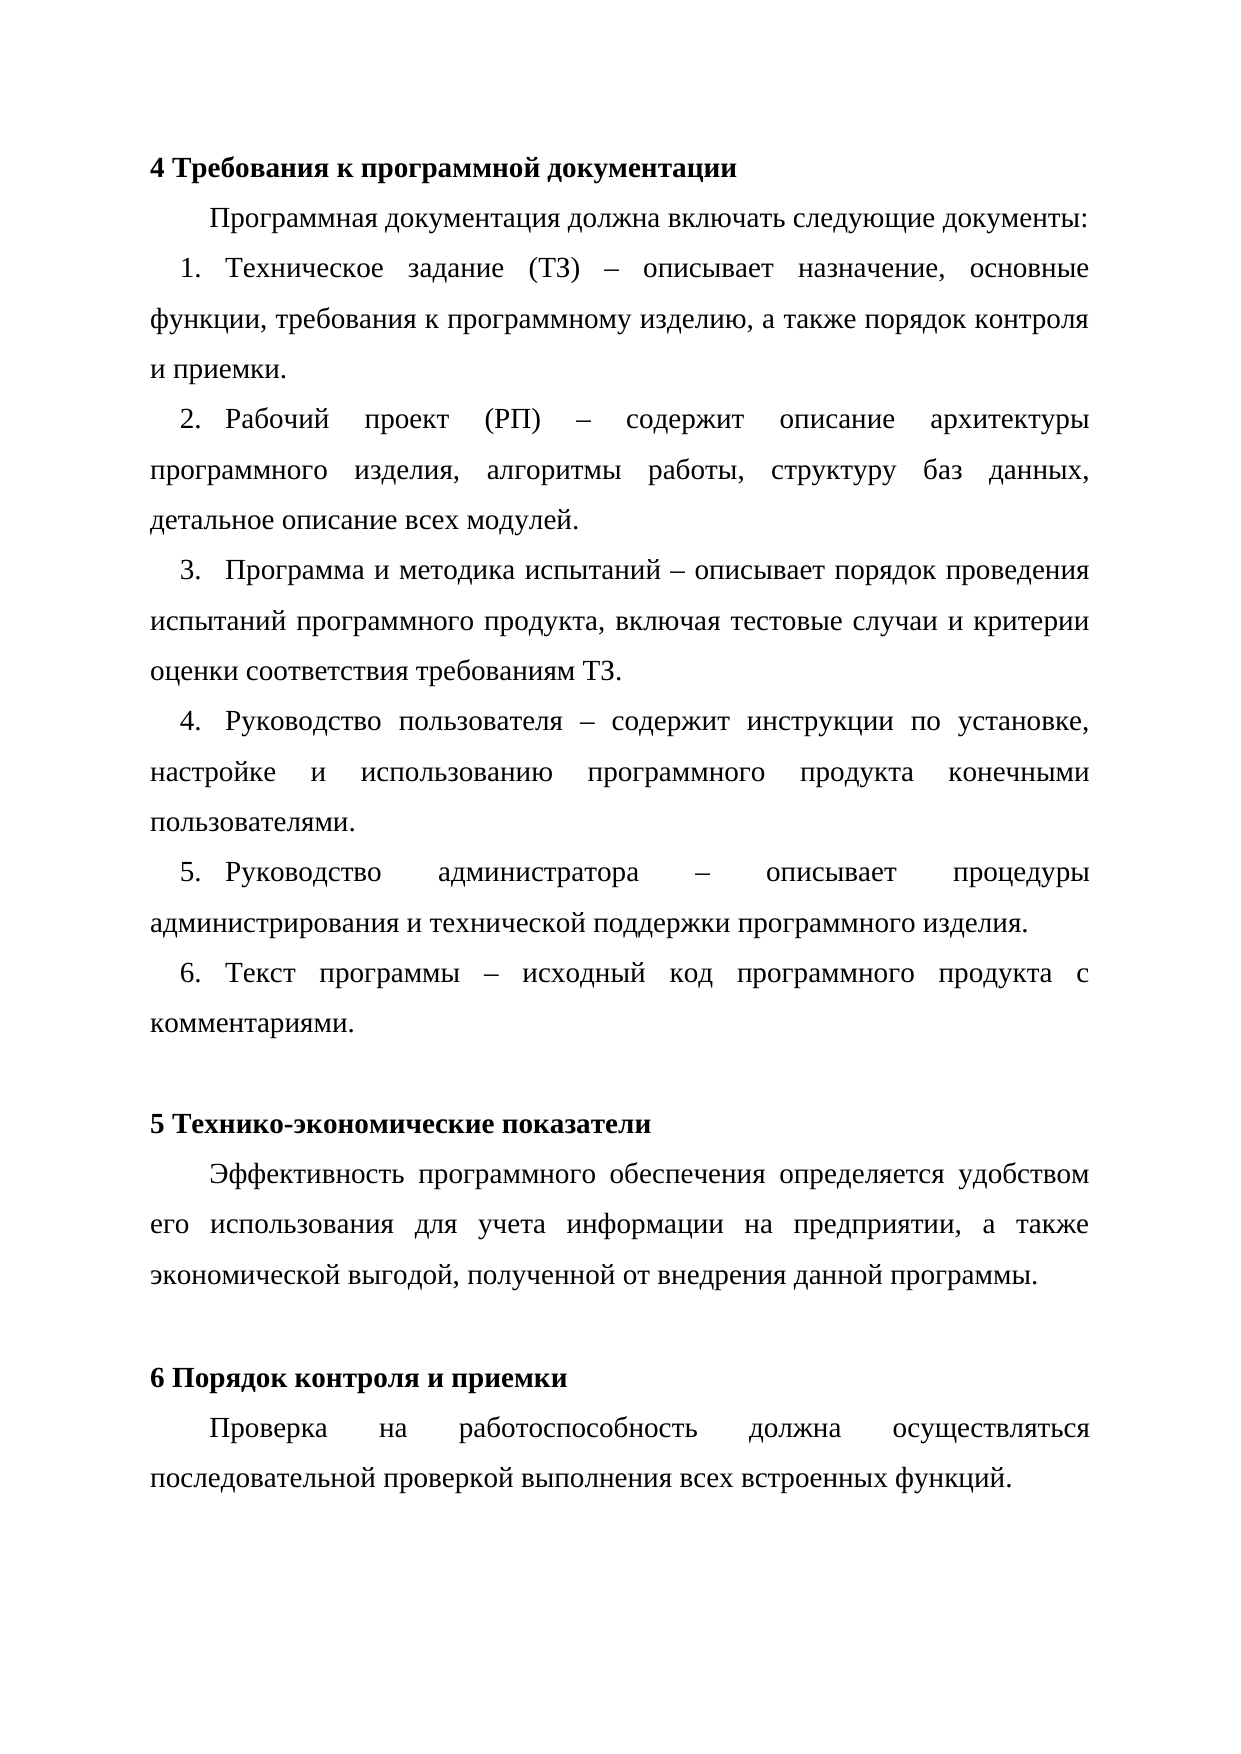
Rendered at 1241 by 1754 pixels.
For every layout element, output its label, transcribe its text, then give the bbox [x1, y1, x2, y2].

list Программа и методика испытаний – описывает порядок проведения испытаний программного продукта, включая тестовые случаи и критерии оценки соответствия требованиям ТЗ. [150, 552, 1090, 687]
text Проверка на работоспособность должна осуществляться последовательной проверкой выполнения всех встроенных функций. [150, 1410, 1090, 1494]
list Техническое задание (ТЗ) – описывает назначение, основные функции, требования к программному изделию, а также порядок контроля и приемки. [150, 251, 1090, 385]
list Руководство администратора – описывает процедуры администрирования и технической поддержки программного изделия. [150, 854, 1090, 938]
subtitle 5 Технико-экономические показатели [150, 1106, 1090, 1139]
subtitle 4 Требования к программной документации [150, 150, 1090, 183]
list Рабочий проект (РП) – содержит описание архитектуры программного изделия, алгоритмы работы, структуру баз данных, детальное описание всех модулей. [150, 402, 1090, 536]
subtitle 6 Порядок контроля и приемки [150, 1360, 1090, 1393]
list Текст программы – исходный код программного продукта с комментариями. [150, 955, 1090, 1039]
list Руководство пользователя – содержит инструкции по установке, настройке и использованию программного продукта конечными пользователями. [150, 703, 1090, 838]
text Программная документация должна включать следующие документы: [150, 200, 1090, 234]
text Эффективность программного обеспечения определяется удобством его использования для учета информации на предприятии, а также экономической выгодой, полученной от внедрения данной программы. [150, 1156, 1090, 1290]
